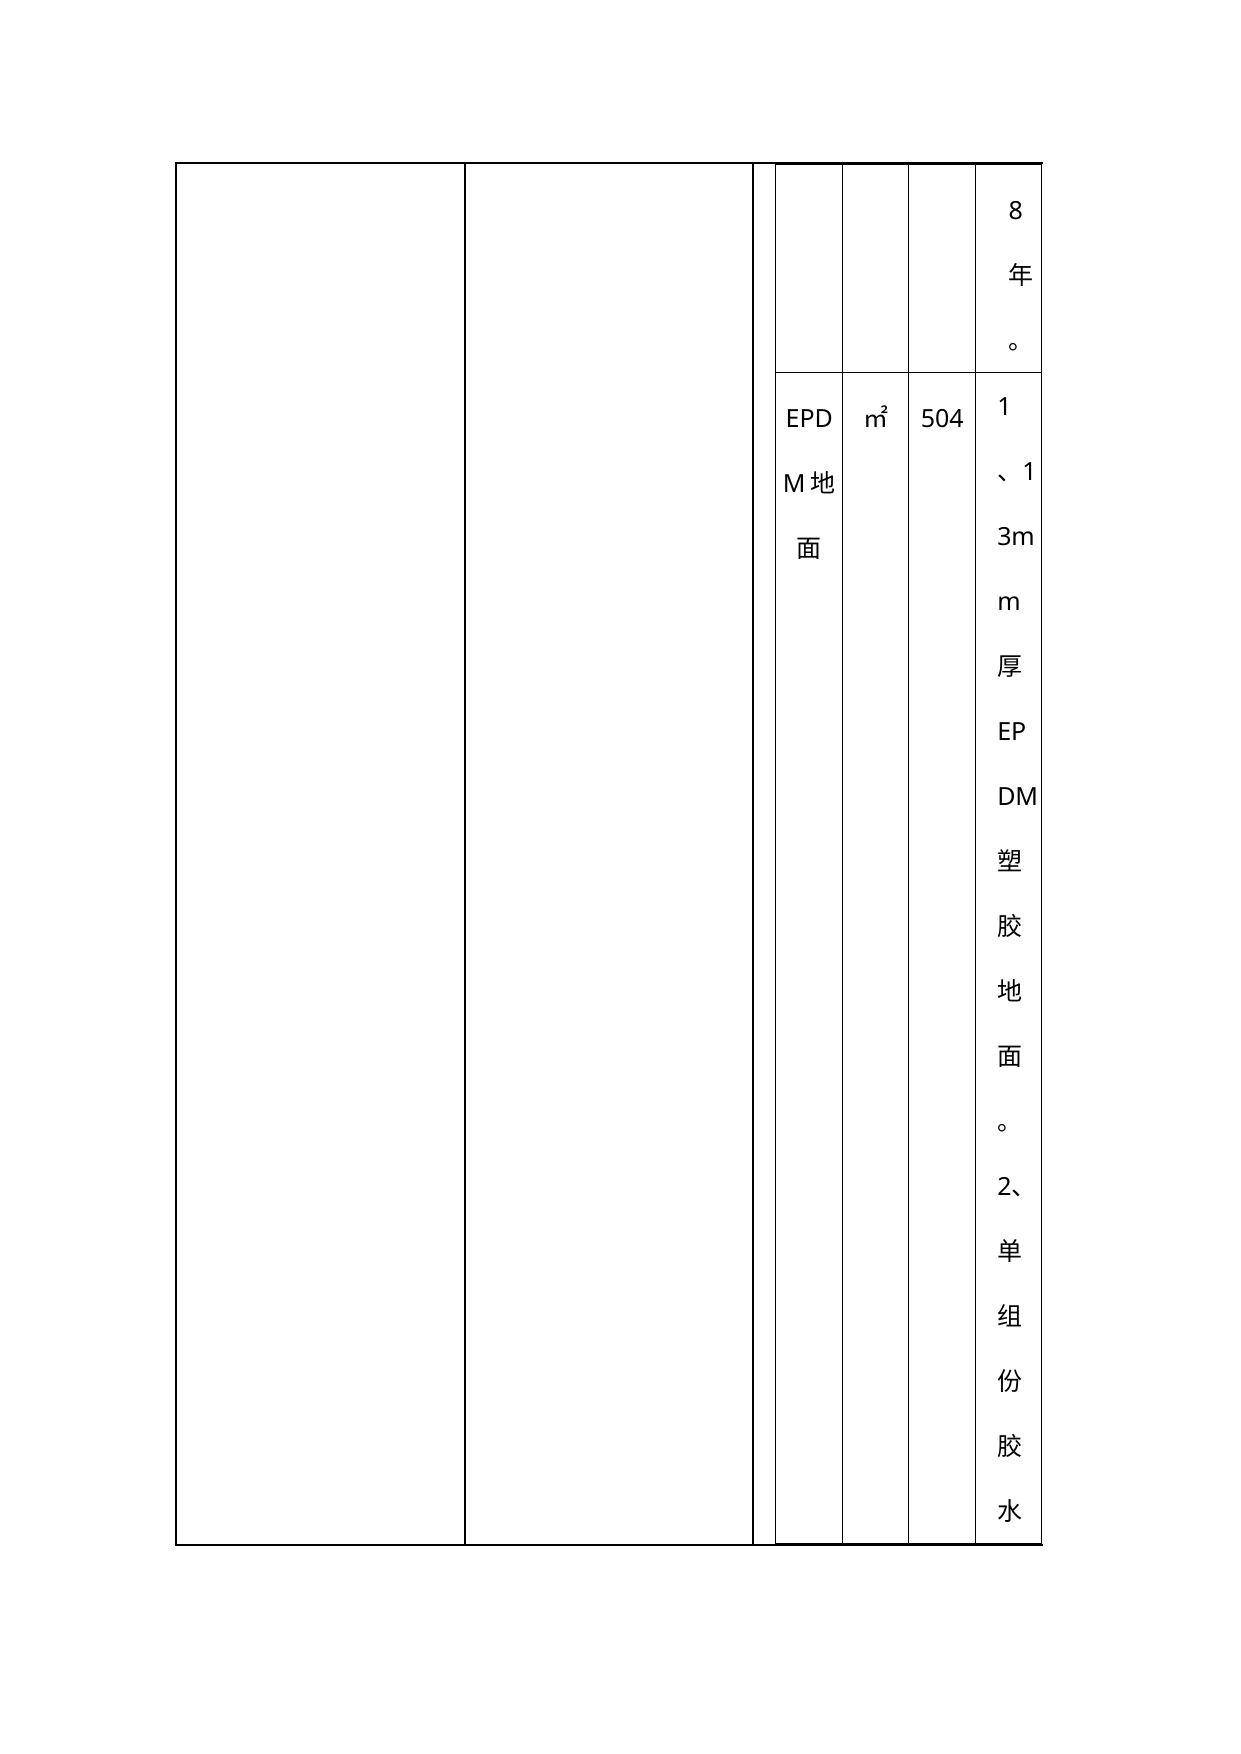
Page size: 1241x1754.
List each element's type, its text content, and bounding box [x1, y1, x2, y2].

table_cell [776, 373, 842, 1543]
table_cell [776, 165, 842, 372]
table_cell 1 [177, 164, 464, 1544]
table_cell [909, 165, 975, 372]
table_cell [976, 373, 1041, 1543]
table_cell [843, 165, 908, 372]
table_cell [466, 164, 752, 1544]
table_cell [909, 373, 975, 1543]
table_cell [843, 373, 908, 1543]
table_cell [976, 165, 1041, 372]
table_cell [754, 164, 775, 1544]
